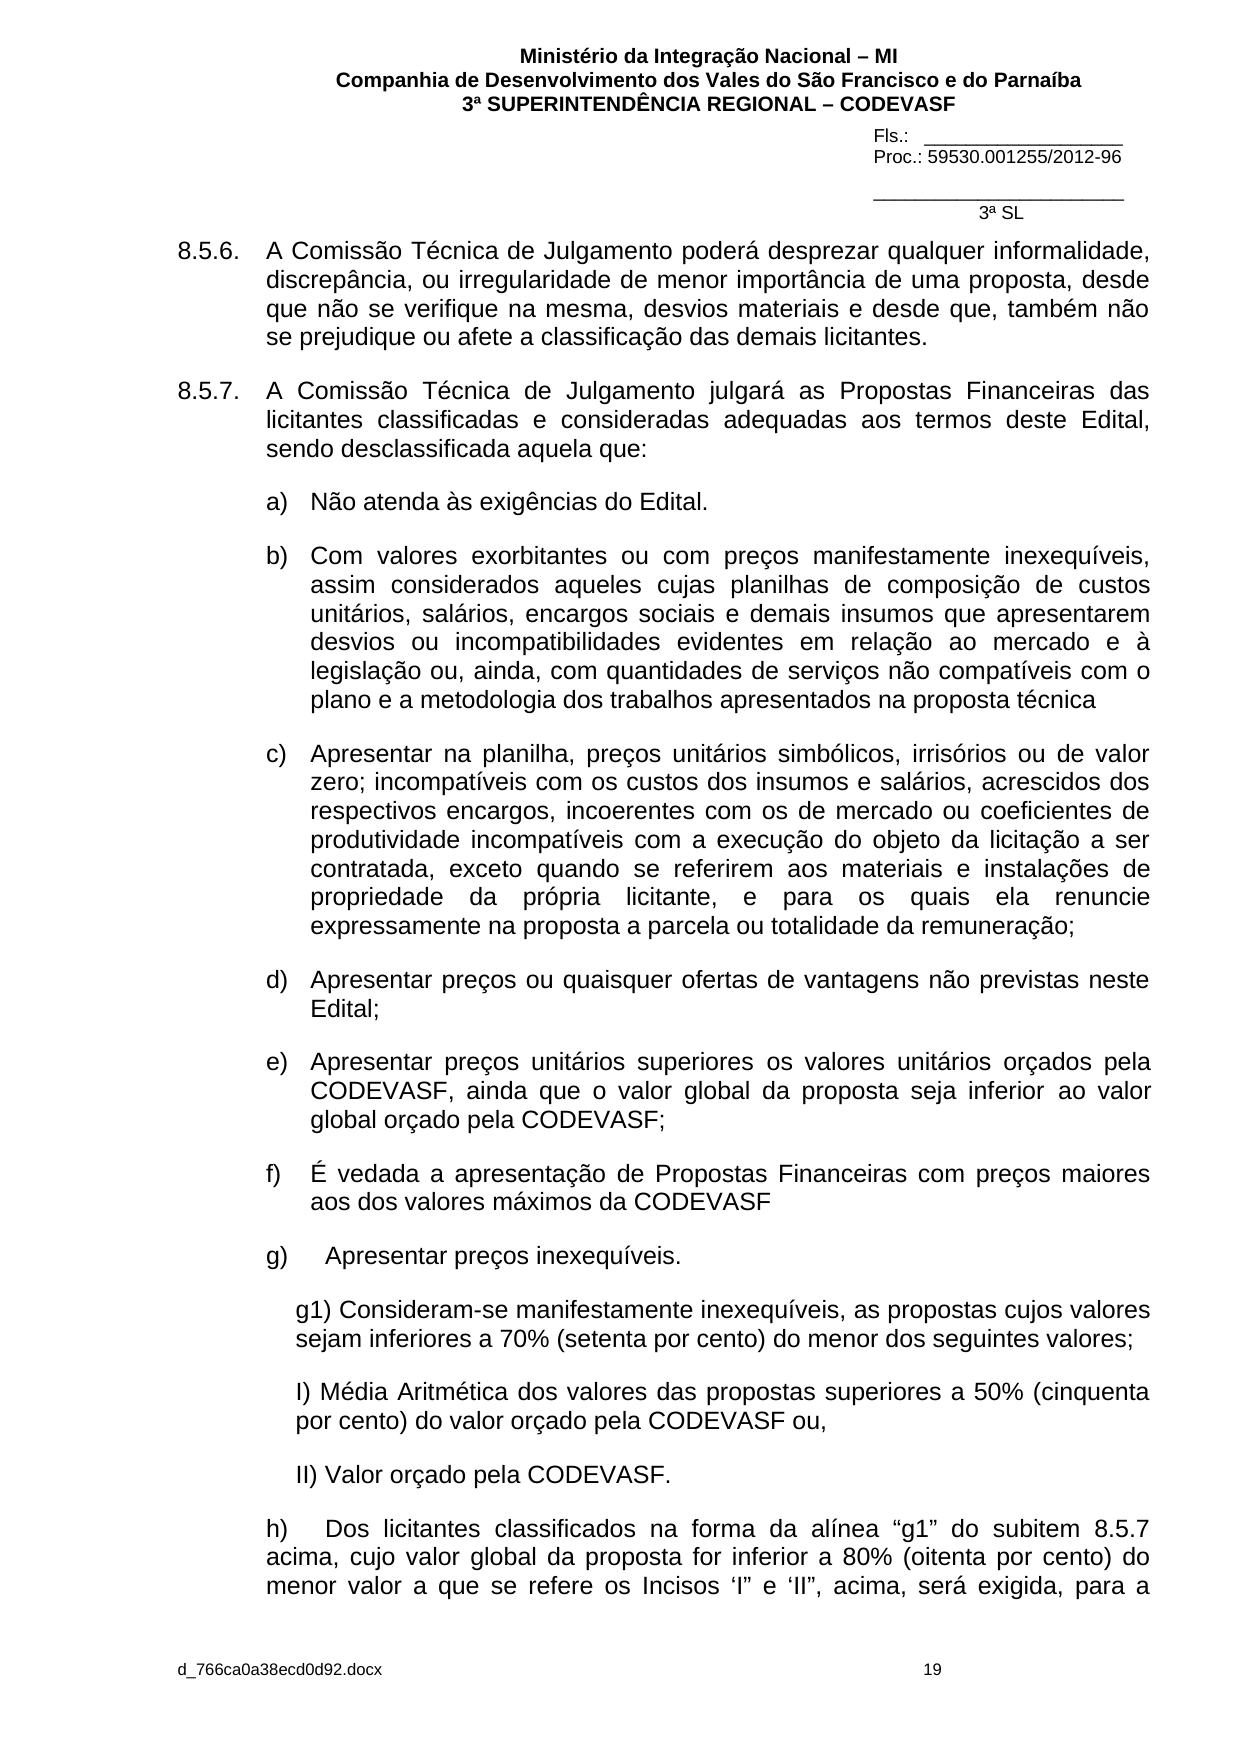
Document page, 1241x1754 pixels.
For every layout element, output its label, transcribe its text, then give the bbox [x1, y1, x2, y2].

text II) Valor orçado pela CODEVASF. [295, 1460, 1152, 1488]
list É vedada a apresentação de Propostas Financeiras com preços maiores aos dos valores máximos da CODEVASF [266, 1158, 1152, 1216]
list Apresentar preços ou quaisquer ofertas de vantagens não previstas neste Edital; [266, 965, 1152, 1022]
list Apresentar preços inexequíveis. [266, 1241, 1152, 1270]
list A Comissão Técnica de Julgamento julgará as Propostas Financeiras das licitantes classificadas e consideradas adequadas aos termos deste Edital, sendo desclassificada aquela que: [177, 376, 1152, 462]
list Apresentar preços unitários superiores os valores unitários orçados pela CODEVASF, ainda que o valor global da proposta seja inferior ao valor global orçado pela CODEVASF; [266, 1047, 1152, 1133]
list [266, 1513, 1152, 1600]
text g1) Consideram-se manifestamente inexequíveis, as propostas cujos valores sejam inferiores a 70% (setenta por cento) do menor dos seguintes valores; [295, 1295, 1152, 1352]
list Com valores exorbitantes ou com preços manifestamente inexequíveis, assim considerados aqueles cujas planilhas de composição de custos unitários, salários, encargos sociais e demais insumos que apresentarem desvios ou incompatibilidades evidentes em relação ao mercado e à legislação ou, ainda, com quantidades de serviços não compatíveis com o plano e a metodologia dos trabalhos apresentados na proposta técnica [266, 541, 1152, 713]
list A Comissão Técnica de Julgamento poderá desprezar qualquer informalidade, discrepância, ou irregularidade de menor importância de uma proposta, desde que não se verifique na mesma, desvios materiais e desde que, também não se prejudique ou afete a classificação das demais licitantes. [177, 236, 1152, 351]
list Apresentar na planilha, preços unitários simbólicos, irrisórios ou de valor zero; incompatíveis com os custos dos insumos e salários, acrescidos dos respectivos encargos, incoerentes com os de mercado ou coeficientes de produtividade incompatíveis com a execução do objeto da licitação a ser contratada, exceto quando se referirem aos materiais e instalações de propriedade da própria licitante, e para os quais ela renuncie expressamente na proposta a parcela ou totalidade da remuneração; [266, 738, 1152, 940]
list Não atenda às exigências do Edital. [266, 487, 1152, 516]
text I) Média Aritmética dos valores das propostas superiores a 50% (cinquenta por cento) do valor orçado pela CODEVASF ou, [295, 1377, 1152, 1435]
